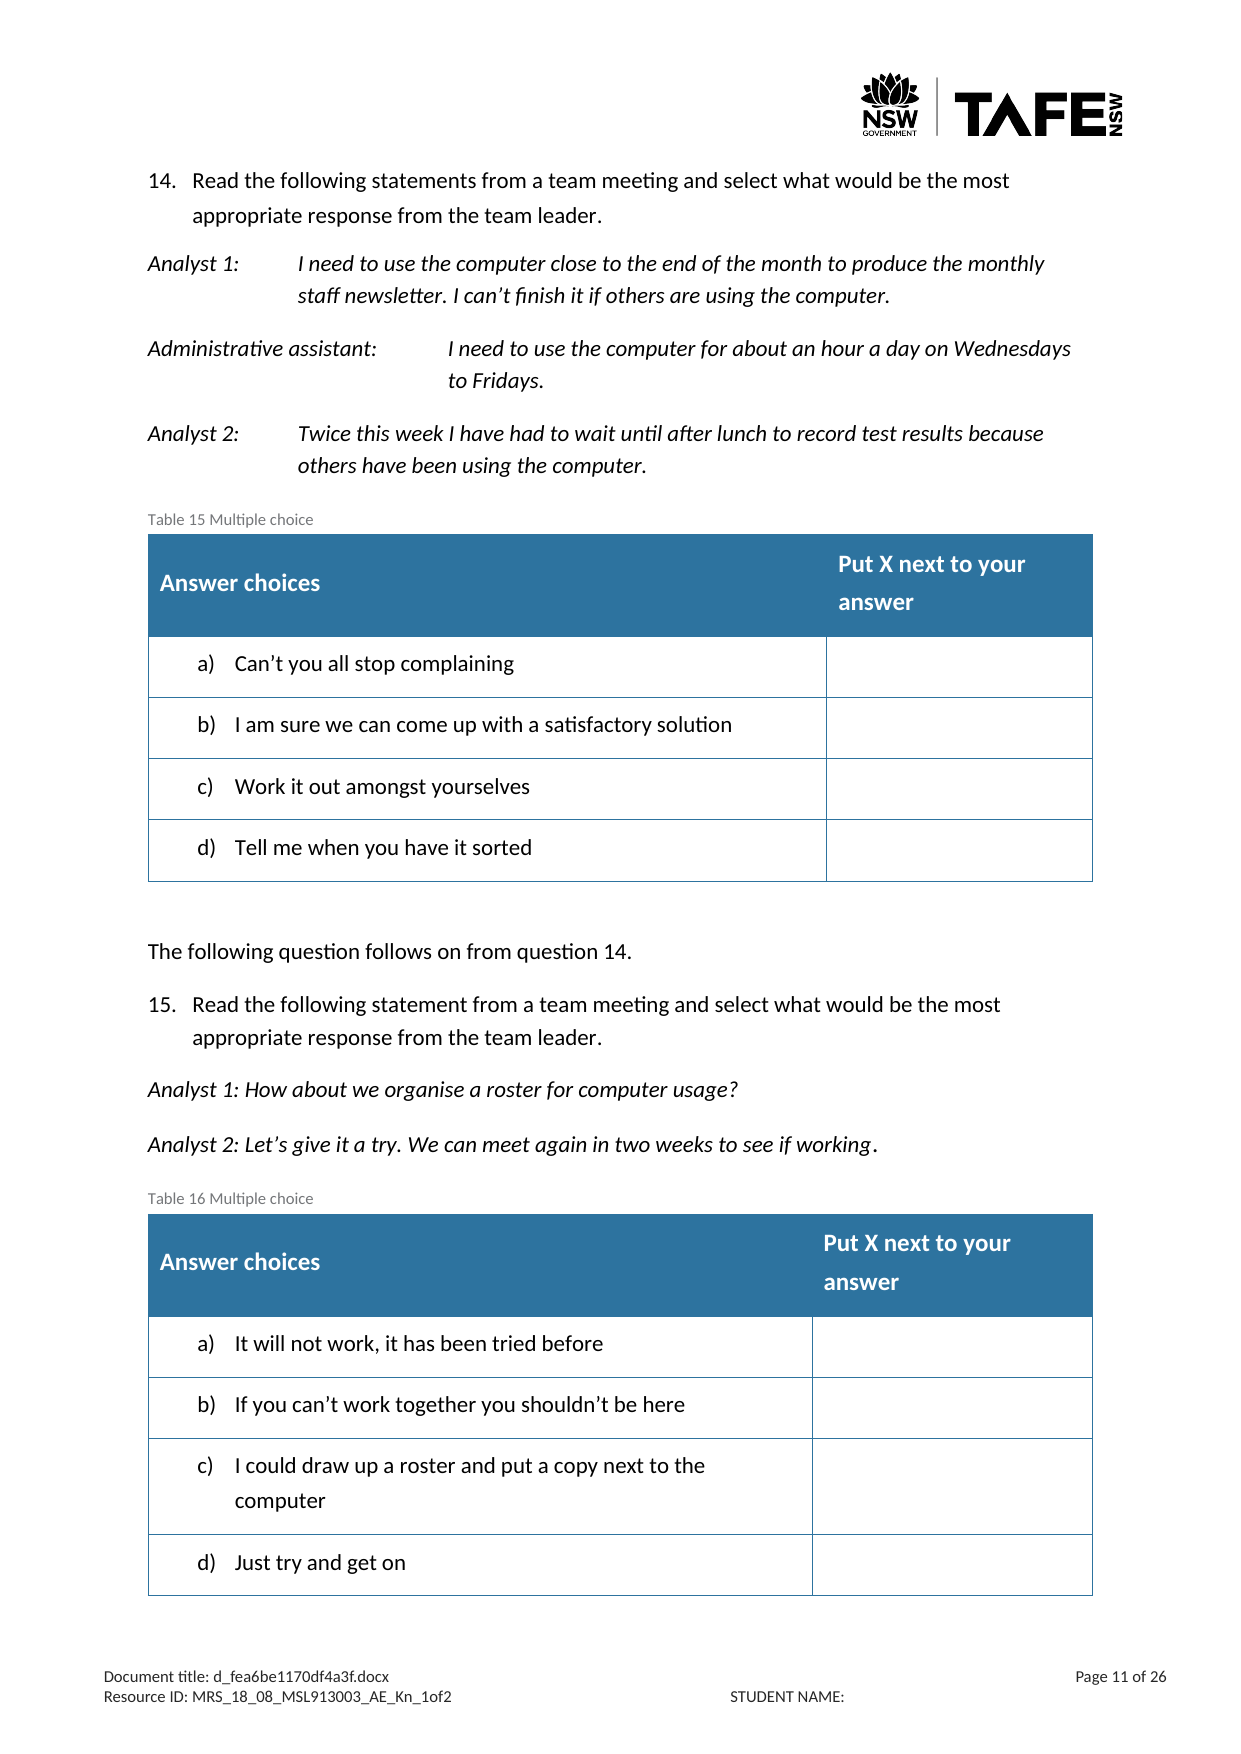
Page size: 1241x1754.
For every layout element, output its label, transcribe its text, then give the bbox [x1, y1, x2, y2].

table_cell I am sure we can come up with a satisfactory solution [149, 698, 826, 758]
text Analyst 2: Twice this week I have had to wait until after lunch to record test results because others have been using the computer. [148, 419, 1092, 480]
table_cell If you can’t work together you shouldn’t be here [149, 1378, 812, 1438]
list Read the following statements from a team meeting and select what would be the most appropriate response from the team leader. [148, 167, 1092, 229]
list Read the following statement from a team meeting and select what would be the most appropriate response from the team leader. [148, 990, 1092, 1051]
table_cell Can’t you all stop complaining [149, 637, 826, 697]
text Analyst 1: I need to use the computer close to the end of the month to produce the monthly staff newsletter. I can’t finish it if others are using the computer. [148, 249, 1092, 309]
table_header Put X next to your answer [813, 1215, 1092, 1316]
text Table 15 Multiple choice [148, 509, 1092, 529]
text Analyst 1: How about we organise a roster for computer usage? [148, 1076, 1092, 1104]
table_cell It will not work, it has been tried before [149, 1317, 812, 1377]
table_cell [813, 1378, 1092, 1438]
text Analyst 2: Let’s give it a try. We can meet again in two weeks to see if working. [148, 1129, 1092, 1159]
picture [861, 71, 1123, 137]
table_header Answer choices [149, 1215, 812, 1316]
text Table 16 Multiple choice [148, 1189, 1092, 1209]
table_cell Tell me when you have it sorted [149, 820, 826, 881]
text Administrative assistant: I need to use the computer for about an hour a day on Wednesdays to Fridays. [148, 334, 1092, 394]
table_cell I could draw up a roster and put a copy next to the computer [149, 1439, 812, 1534]
table_cell [827, 820, 1092, 881]
table_cell [827, 759, 1092, 819]
table_cell [827, 698, 1092, 758]
table_cell [813, 1535, 1092, 1595]
table_cell [827, 637, 1092, 697]
table_header Answer choices [149, 535, 826, 636]
text The following question follows on from question 14. [148, 937, 1092, 965]
table_header Put X next to your answer [827, 535, 1092, 636]
table_cell Just try and get on [149, 1535, 812, 1595]
table_cell Work it out amongst yourselves [149, 759, 826, 819]
table_cell [813, 1439, 1092, 1534]
table_cell [813, 1317, 1092, 1377]
